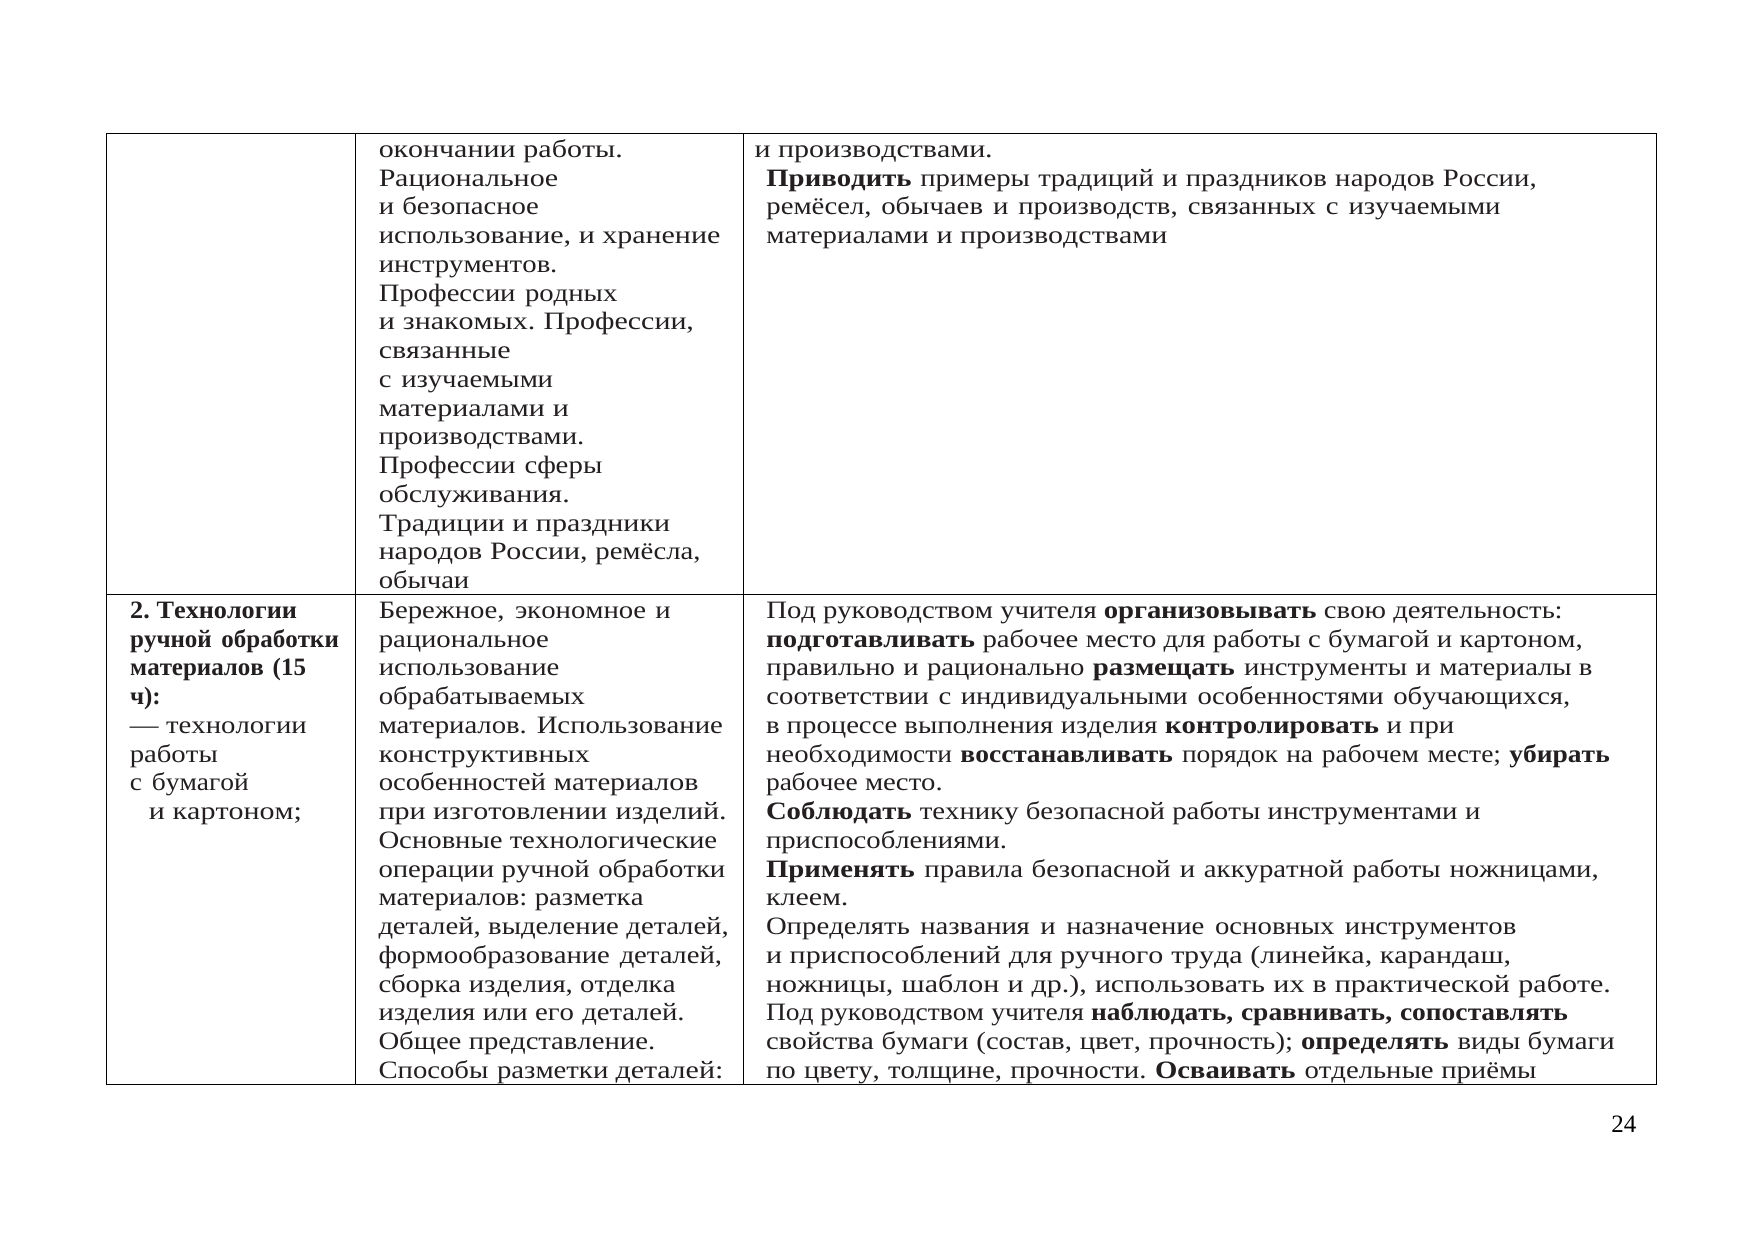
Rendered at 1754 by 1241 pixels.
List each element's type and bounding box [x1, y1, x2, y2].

table_cell [107, 595, 355, 1084]
table_cell [744, 595, 1656, 1084]
table_cell [356, 595, 743, 1084]
table_cell [107, 134, 355, 594]
table_cell [356, 134, 743, 594]
table_cell [744, 134, 1656, 594]
